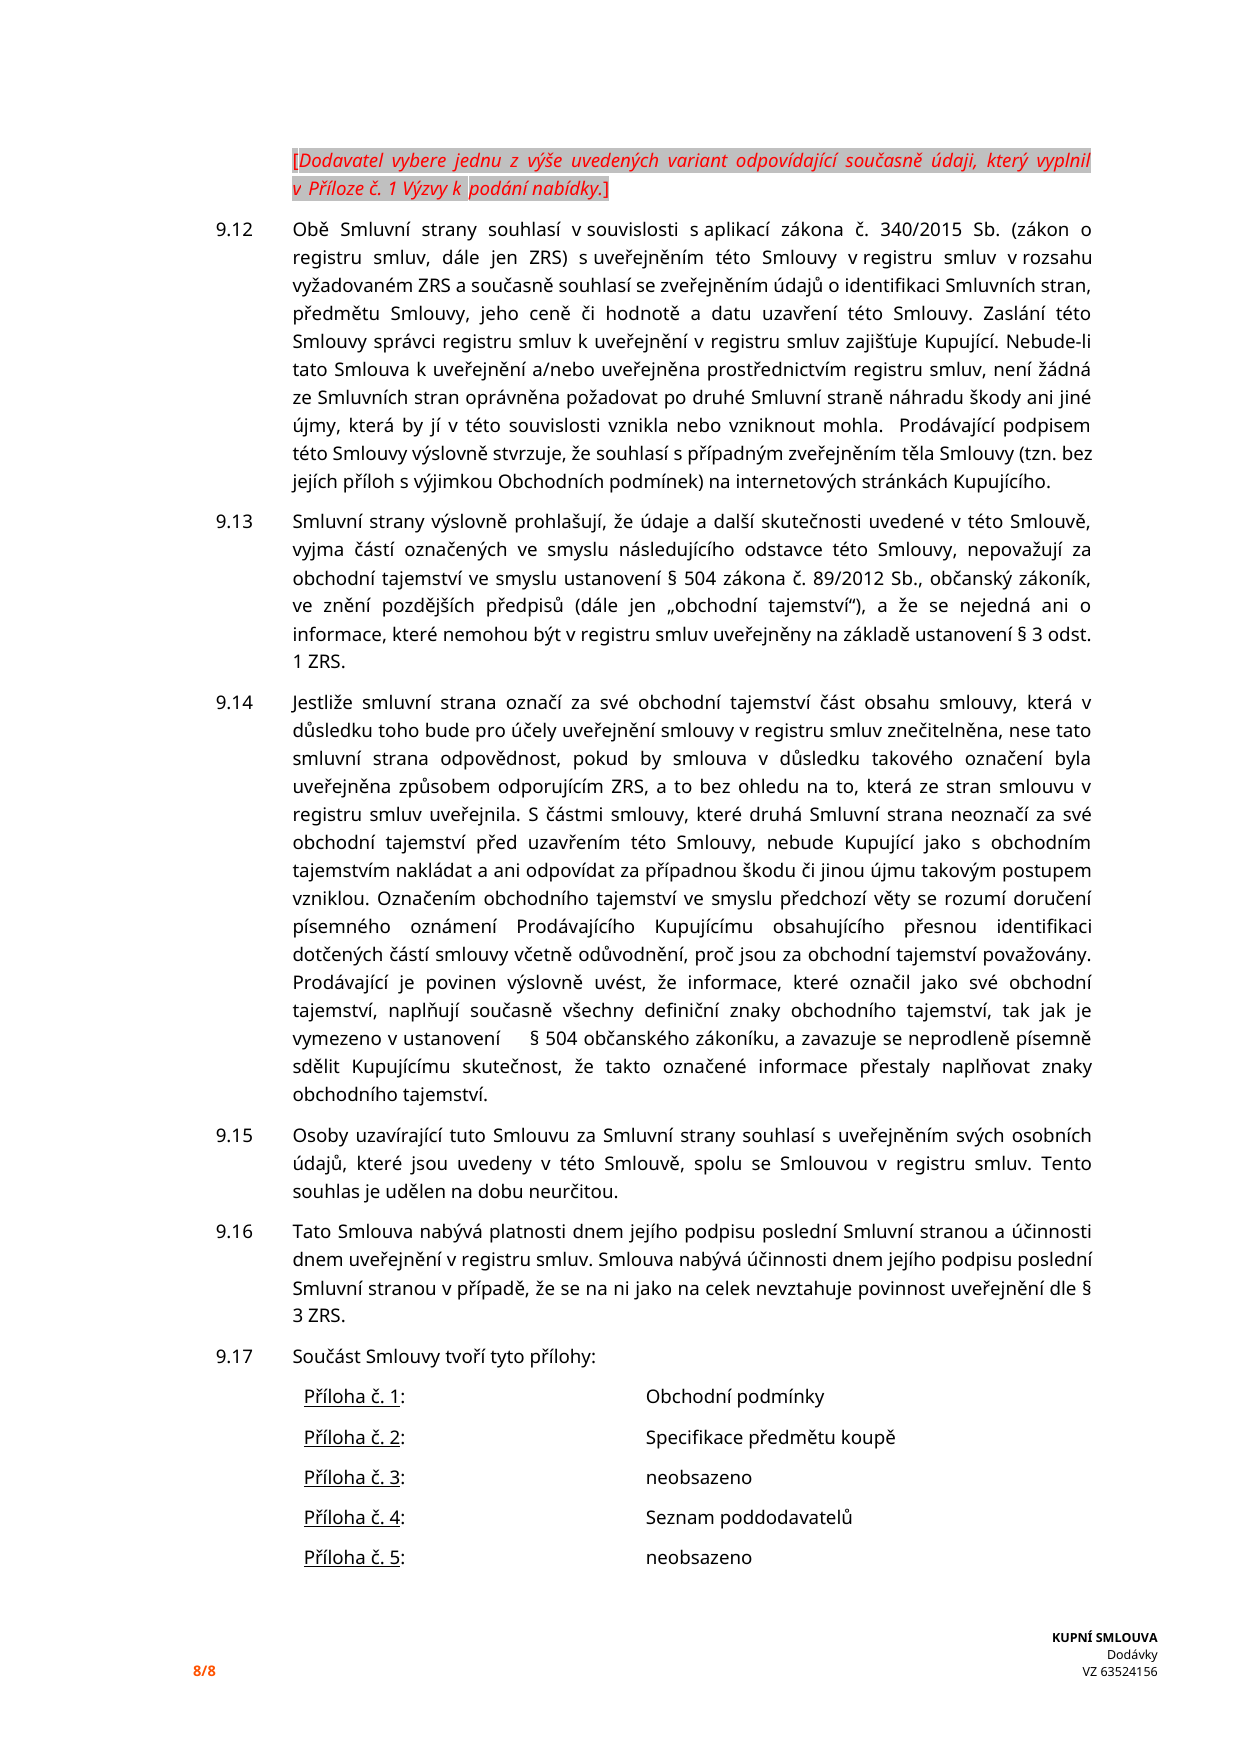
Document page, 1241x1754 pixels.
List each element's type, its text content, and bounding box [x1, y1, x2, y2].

list [Dodavatel vybere jednu z výše uvedených variant odpovídající současně údaji, který vyplnil v Příloze č. 1 Výzvy k podání nabídky.] [292, 147, 1093, 201]
table_cell Příloha č. 4: [216, 1504, 572, 1544]
text Smluvní strany výslovně prohlašují, že údaje a další skutečnosti uvedené v této Smlouvě, vyjma částí označených ve smyslu následujícího odstavce této Smlouvy, nepovažují za obchodní tajemství ve smyslu ustanovení § 504 zákona č. 89/2012 Sb., občanský zákoník, ve znění pozdějších předpisů (dále jen „obchodní tajemství“), a že se nejedná ani o informace, které nemohou být v registru smluv uveřejněny na základě ustanovení § 3 odst. 1 ZRS. [216, 509, 1093, 674]
text Osoby uzavírající tuto Smlouvu za Smluvní strany souhlasí s uveřejněním svých osobních údajů, které jsou uvedeny v této Smlouvě, spolu se Smlouvou v registru smluv. Tento souhlas je udělen na dobu neurčitou. [216, 1122, 1093, 1204]
table_header Obchodní podmínky [572, 1384, 1093, 1424]
table_cell neobsazeno [572, 1464, 1093, 1504]
table_cell Specifikace předmětu koupě [572, 1424, 1093, 1464]
table_cell Příloha č. 5: [216, 1544, 572, 1584]
text Součást Smlouvy tvoří tyto přílohy: [216, 1343, 1093, 1369]
text Jestliže smluvní strana označí za své obchodní tajemství část obsahu smlouvy, která v důsledku toho bude pro účely uveřejnění smlouvy v registru smluv znečitelněna, nese tato smluvní strana odpovědnost, pokud by smlouva v důsledku takového označení byla uveřejněna způsobem odporujícím ZRS, a to bez ohledu na to, která ze stran smlouvu v registru smluv uveřejnila. S částmi smlouvy, které druhá Smluvní strana neoznačí za své obchodní tajemství před uzavřením této Smlouvy, nebude Kupující jako s obchodním tajemstvím nakládat a ani odpovídat za případnou škodu či jinou újmu takovým postupem vzniklou. Označením obchodního tajemství ve smyslu předchozí věty se rozumí doručení písemného oznámení Prodávajícího Kupujícímu obsahujícího přesnou identifikaci dotčených částí smlouvy včetně odůvodnění, proč jsou za obchodní tajemství považovány. Prodávající je povinen výslovně uvést, že informace, které označil jako své obchodní tajemství, naplňují současně všechny definiční znaky obchodního tajemství, tak jak je vymezeno v ustanovení § 504 občanského zákoníku, a zavazuje se neprodleně písemně sdělit Kupujícímu skutečnost, že takto označené informace přestaly naplňovat znaky obchodního tajemství. [216, 689, 1093, 1107]
text Tato Smlouva nabývá platnosti dnem jejího podpisu poslední Smluvní stranou a účinnosti dnem uveřejnění v registru smluv. Smlouva nabývá účinnosti dnem jejího podpisu poslední Smluvní stranou v případě, že se na ni jako na celek nevztahuje povinnost uveřejnění dle § 3 ZRS. [216, 1219, 1093, 1328]
table_cell Příloha č. 2: [216, 1424, 572, 1464]
table_cell Příloha č. 3: [216, 1464, 572, 1504]
table_header Příloha č. 1: [216, 1384, 572, 1424]
table_cell neobsazeno [572, 1544, 1093, 1584]
table_cell Seznam poddodavatelů [572, 1504, 1093, 1544]
text Obě Smluvní strany souhlasí v souvislosti s aplikací zákona č. 340/2015 Sb. (zákon o registru smluv, dále jen ZRS) s uveřejněním této Smlouvy v registru smluv v rozsahu vyžadovaném ZRS a současně souhlasí se zveřejněním údajů o identifikaci Smluvních stran, předmětu Smlouvy, jeho ceně či hodnotě a datu uzavření této Smlouvy. Zaslání této Smlouvy správci registru smluv k uveřejnění v registru smluv zajišťuje Kupující. Nebude-li tato Smlouva k uveřejnění a/nebo uveřejněna prostřednictvím registru smluv, není žádná ze Smluvních stran oprávněna požadovat po druhé Smluvní straně náhradu škody ani jiné újmy, která by jí v této souvislosti vznikla nebo vzniknout mohla. Prodávající podpisem této Smlouvy výslovně stvrzuje, že souhlasí s případným zveřejněním těla Smlouvy (tzn. bez jejích příloh s výjimkou Obchodních podmínek) na internetových stránkách Kupujícího. [216, 216, 1093, 494]
